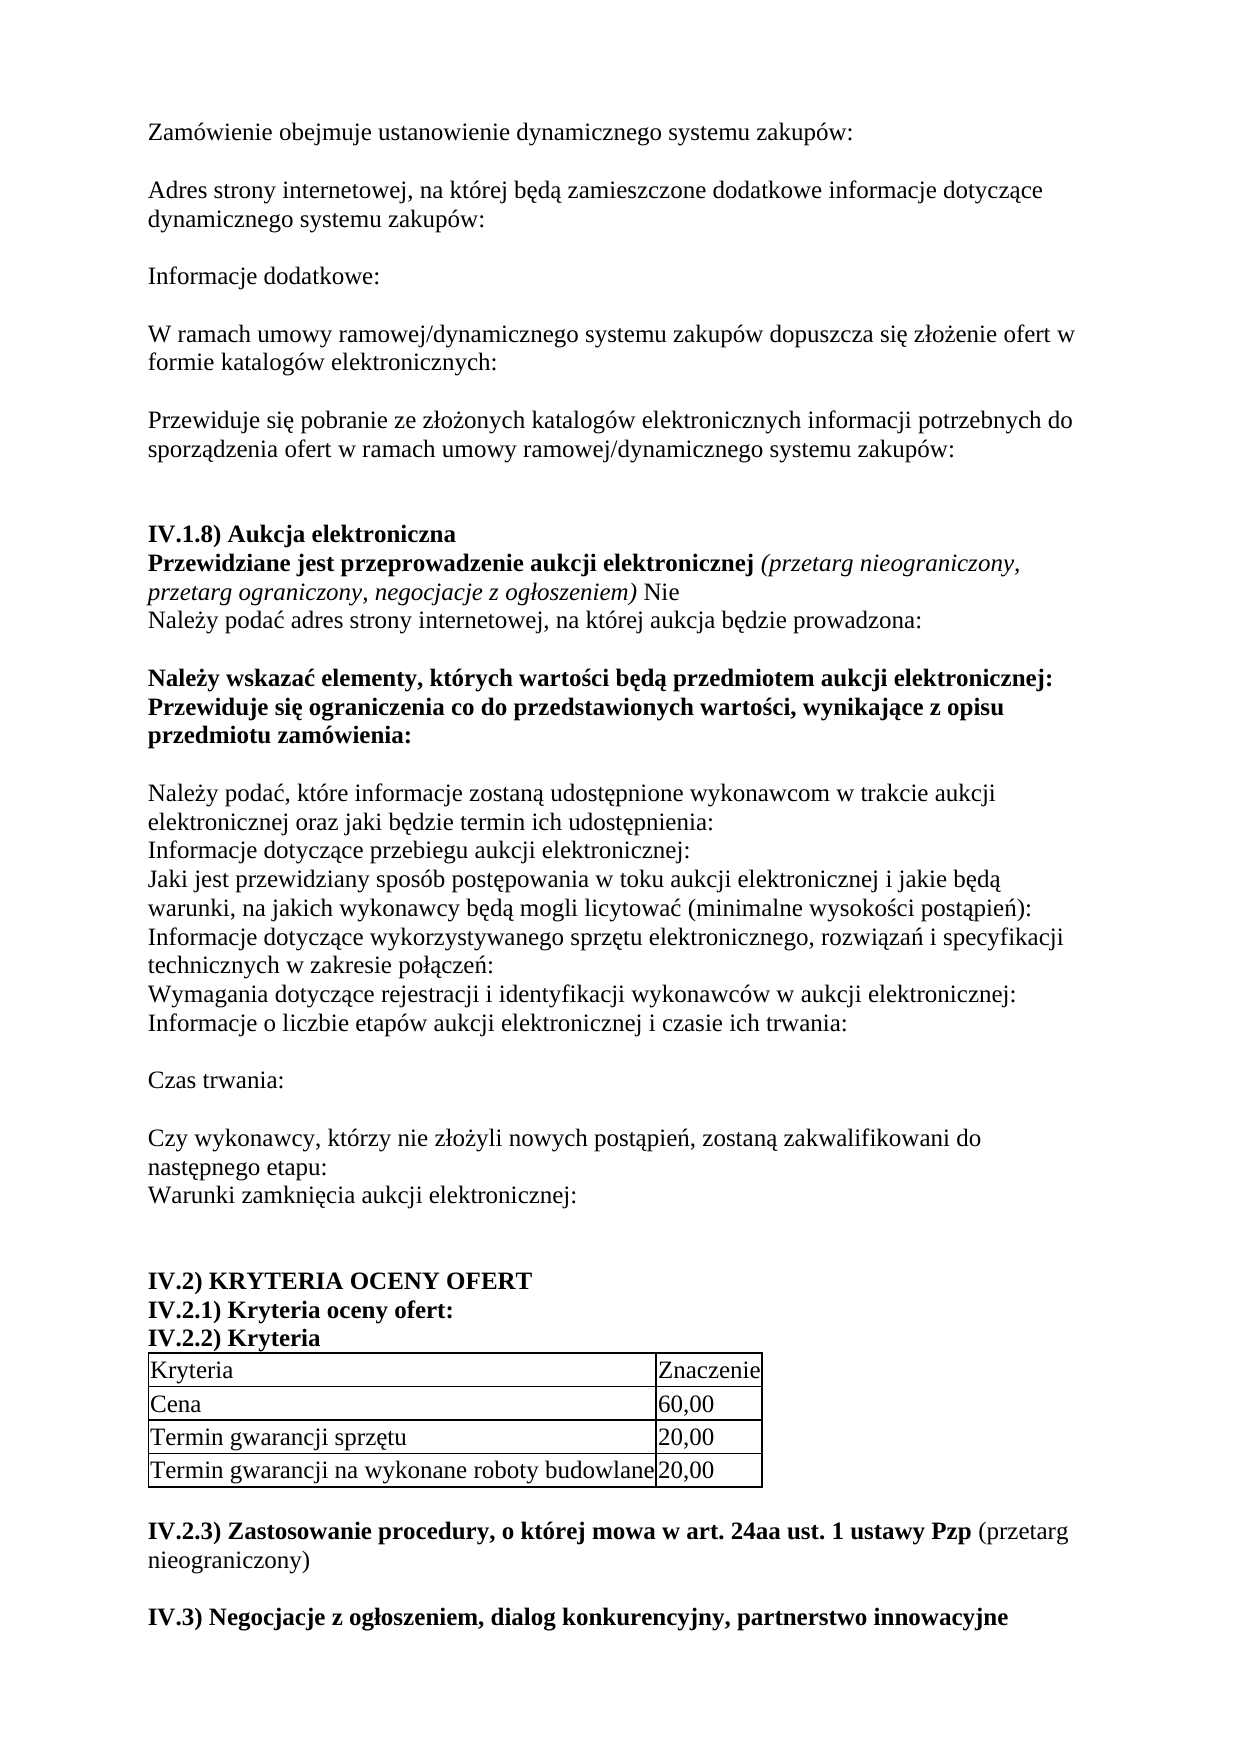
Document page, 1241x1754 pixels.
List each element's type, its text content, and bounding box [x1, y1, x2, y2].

table_header Znaczenie [657, 1354, 761, 1386]
table_cell Termin gwarancji sprzętu [149, 1421, 655, 1452]
table_cell Cena [149, 1387, 655, 1419]
table_cell 20,00 [657, 1454, 761, 1486]
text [148, 89, 1093, 490]
table_cell 20,00 [657, 1421, 761, 1452]
text Czas trwania: Czy wykonawcy, którzy nie złożyli nowych postąpień, zostaną zakwalifikowani do następnego etapu: Warunki zamknięcia aukcji elektronicznej: [148, 1037, 1093, 1237]
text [148, 1487, 1093, 1631]
table_header Kryteria [149, 1354, 655, 1386]
table_cell 60,00 [657, 1387, 761, 1419]
text IV.2) KRYTERIA OCENY OFERT IV.2.1) Kryteria oceny ofert: IV.2.2) Kryteria [148, 1237, 1093, 1352]
text IV.1.8) Aukcja elektroniczna Przewidziane jest przeprowadzenie aukcji elektronicznej (przetarg nieograniczony, przetarg ograniczony, negocjacje z ogłoszeniem) Nie Należy podać adres strony internetowej, na której aukcja będzie prowadzona: Należy wskazać elementy, których wartości będą przedmiotem aukcji elektronicznej: Przewiduje się ograniczenia co do przedstawionych wartości, wynikające z opisu przedmiotu zamówienia: Należy podać, które informacje zostaną udostępnione wykonawcom w trakcie aukcji elektronicznej oraz jaki będzie termin ich udostępnienia: Informacje dotyczące przebiegu aukcji elektronicznej: Jaki jest przewidziany sposób postępowania w toku aukcji elektronicznej i jakie będą warunki, na jakich wykonawcy będą mogli licytować (minimalne wysokości postąpień): Informacje dotyczące wykorzystywanego sprzętu elektronicznego, rozwiązań i specyfikacji technicznych w zakresie połączeń: Wymagania dotyczące rejestracji i identyfikacji wykonawców w aukcji elektronicznej: Informacje o liczbie etapów aukcji elektronicznej i czasie ich trwania: [148, 490, 1093, 1037]
table_cell Termin gwarancji na wykonane roboty budowlane [149, 1454, 655, 1486]
